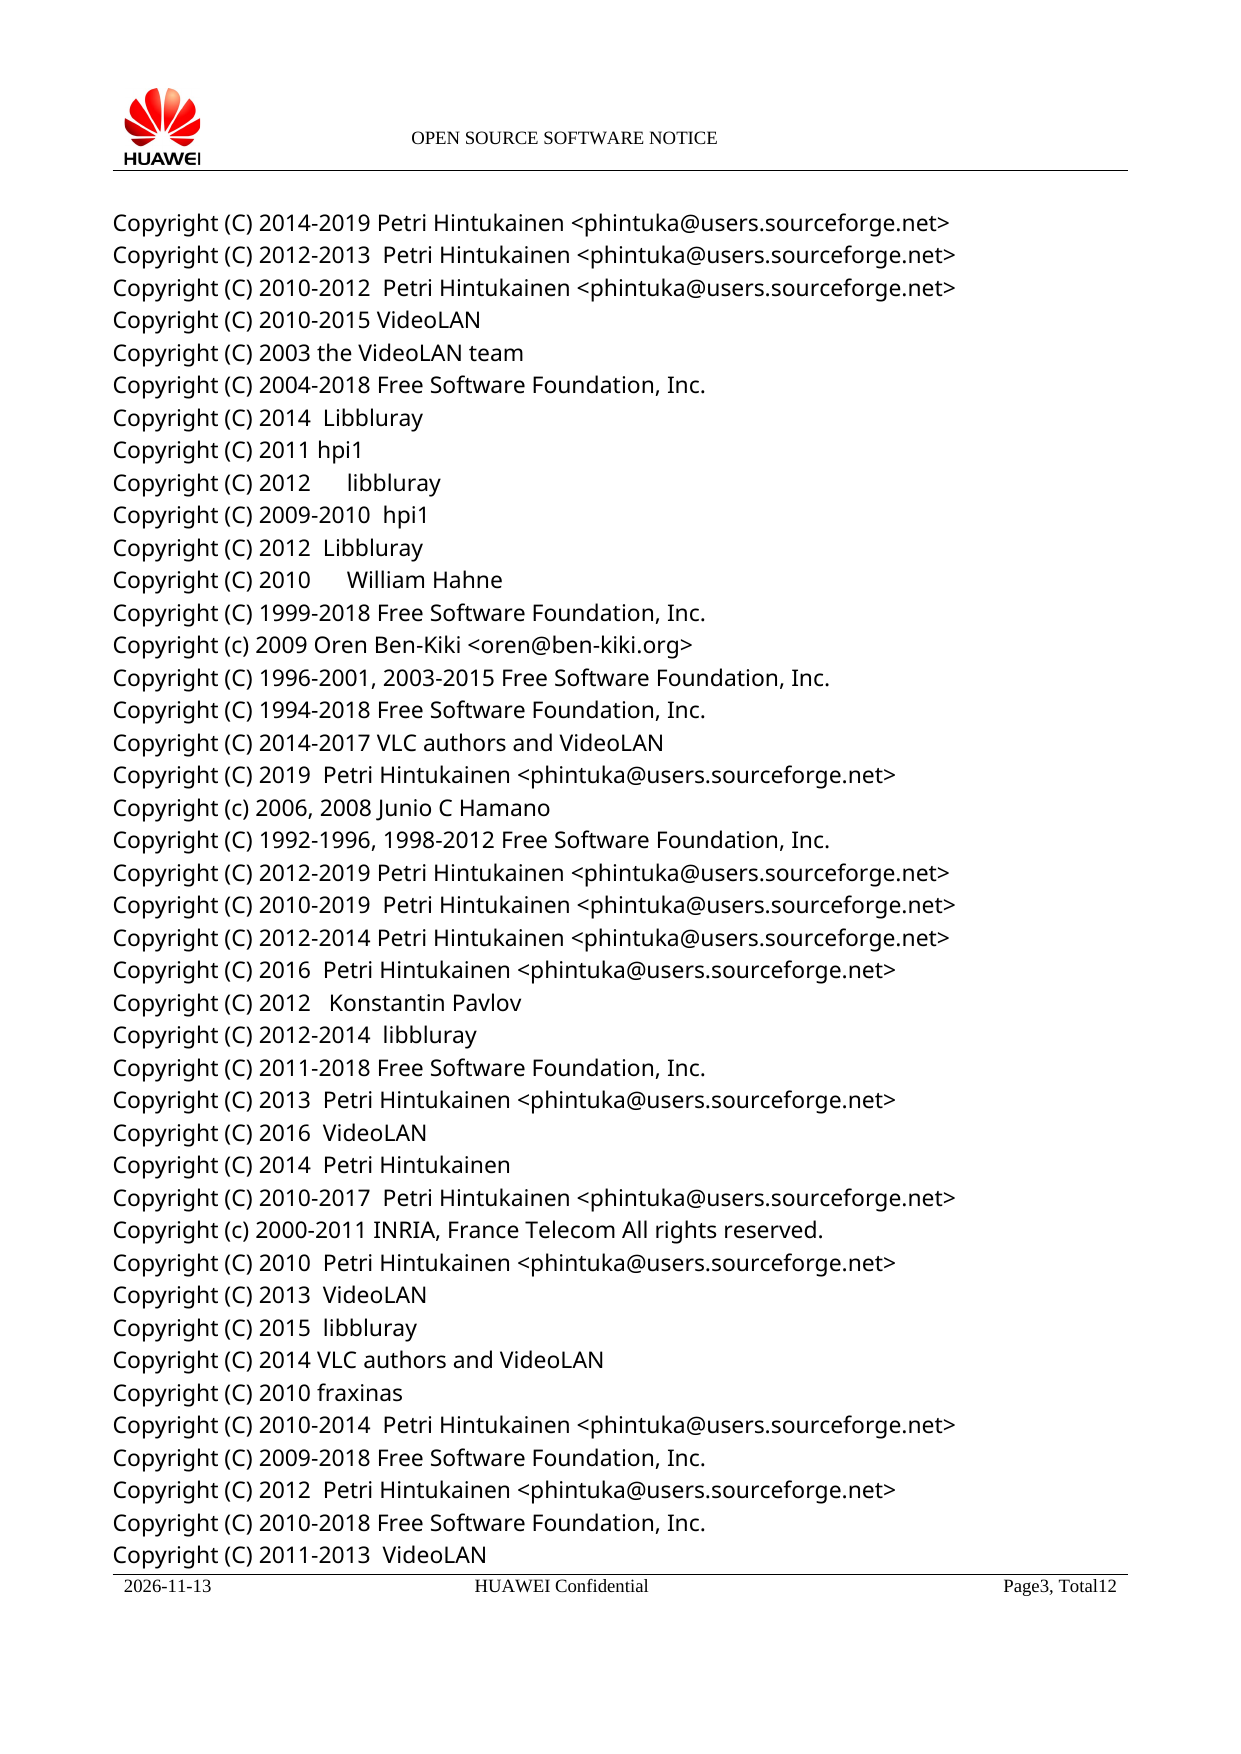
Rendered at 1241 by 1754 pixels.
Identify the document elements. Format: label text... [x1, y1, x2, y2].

picture [124, 88, 201, 165]
